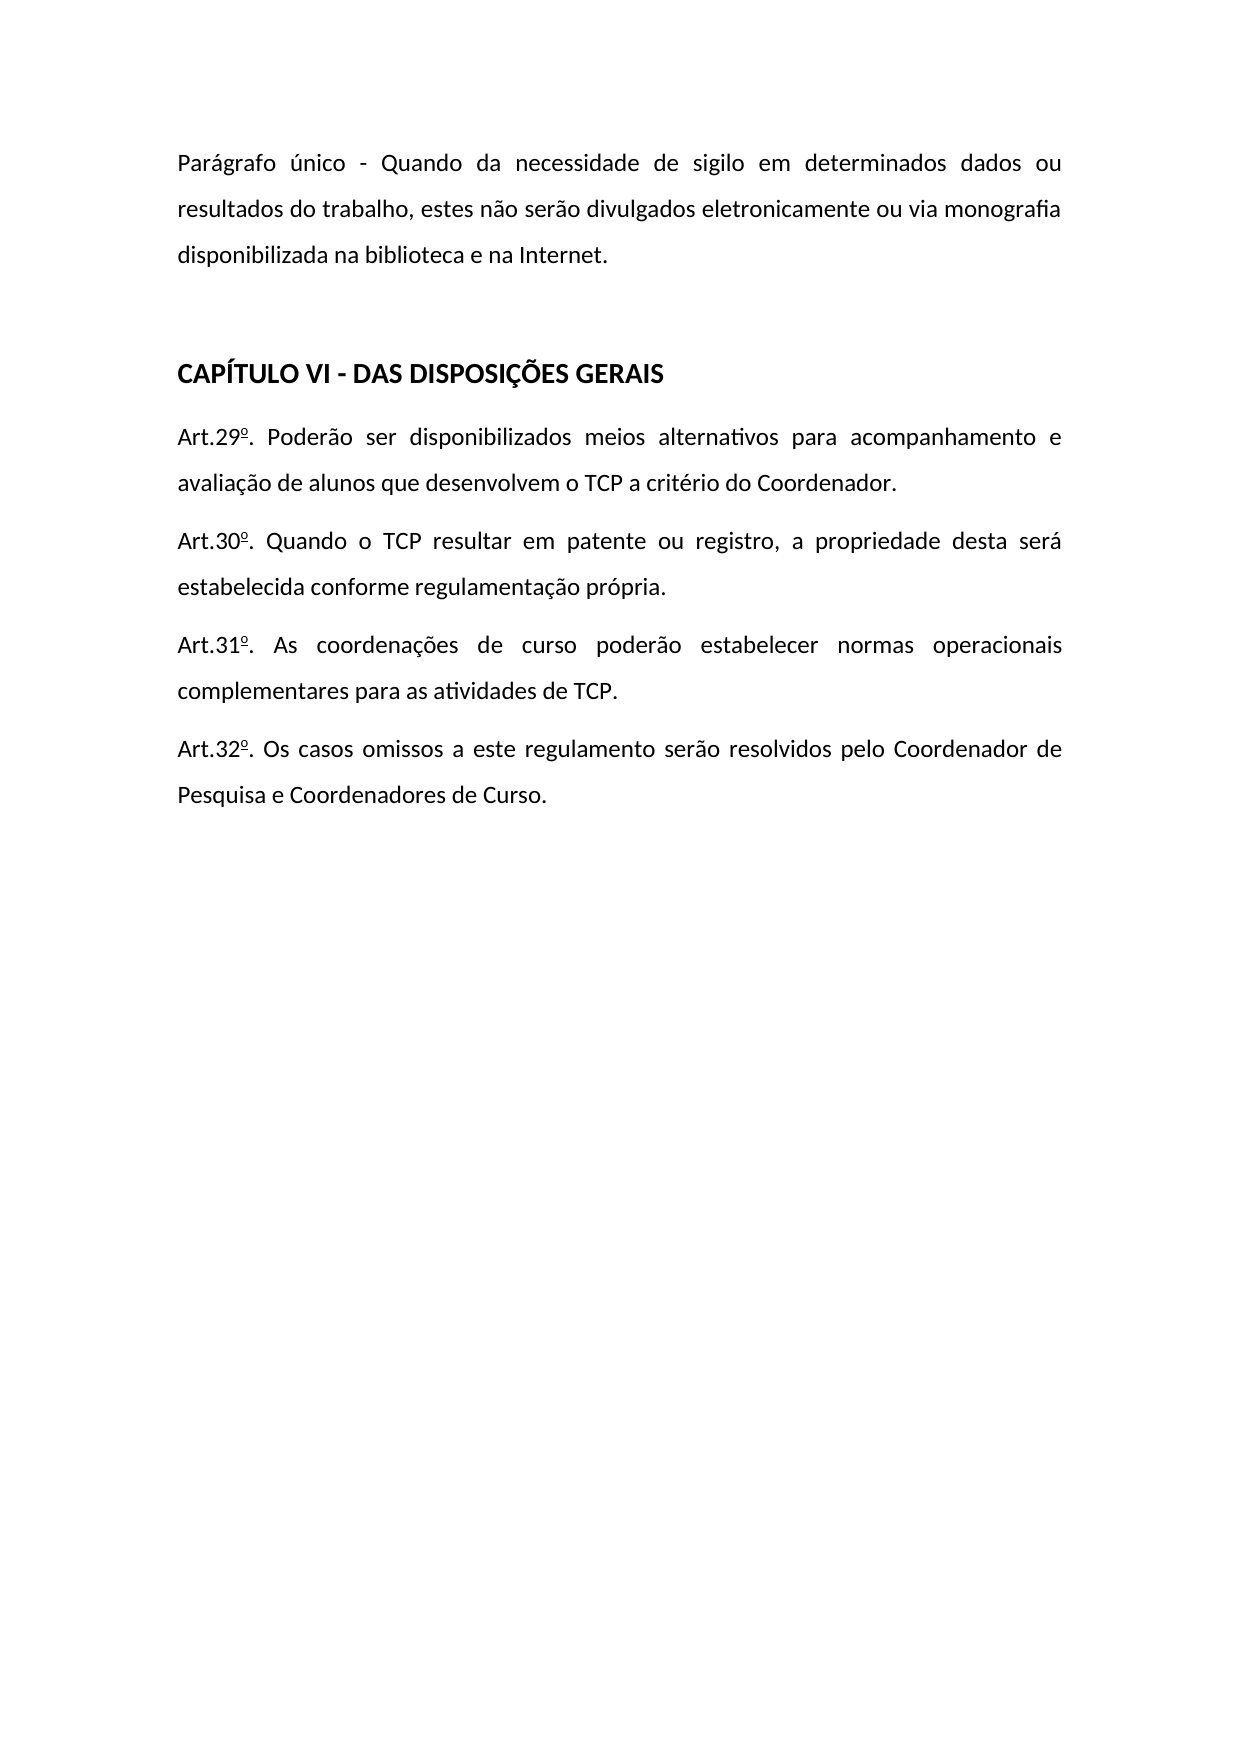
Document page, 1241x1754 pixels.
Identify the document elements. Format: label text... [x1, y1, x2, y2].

text CAPÍTULO VI - DAS DISPOSIÇÕES GERAIS [177, 356, 1063, 391]
text Art.31o. As coordenações de curso poderão estabelecer normas operacionais complementares para as atividades de TCP. [177, 629, 1063, 706]
text Art.32o. Os casos omissos a este regulamento serão resolvidos pelo Coordenador de Pesquisa e Coordenadores de Curso. [177, 733, 1063, 809]
text Parágrafo único - Quando da necessidade de sigilo em determinados dados ou resultados do trabalho, estes não serão divulgados eletronicamente ou via monografia disponibilizada na biblioteca e na Internet. [177, 148, 1063, 269]
text Art.30o. Quando o TCP resultar em patente ou registro, a propriedade desta será estabelecida conforme regulamentação própria. [177, 525, 1063, 602]
text Art.29o. Poderão ser disponibilizados meios alternativos para acompanhamento e avaliação de alunos que desenvolvem o TCP a critério do Coordenador. [177, 421, 1063, 498]
